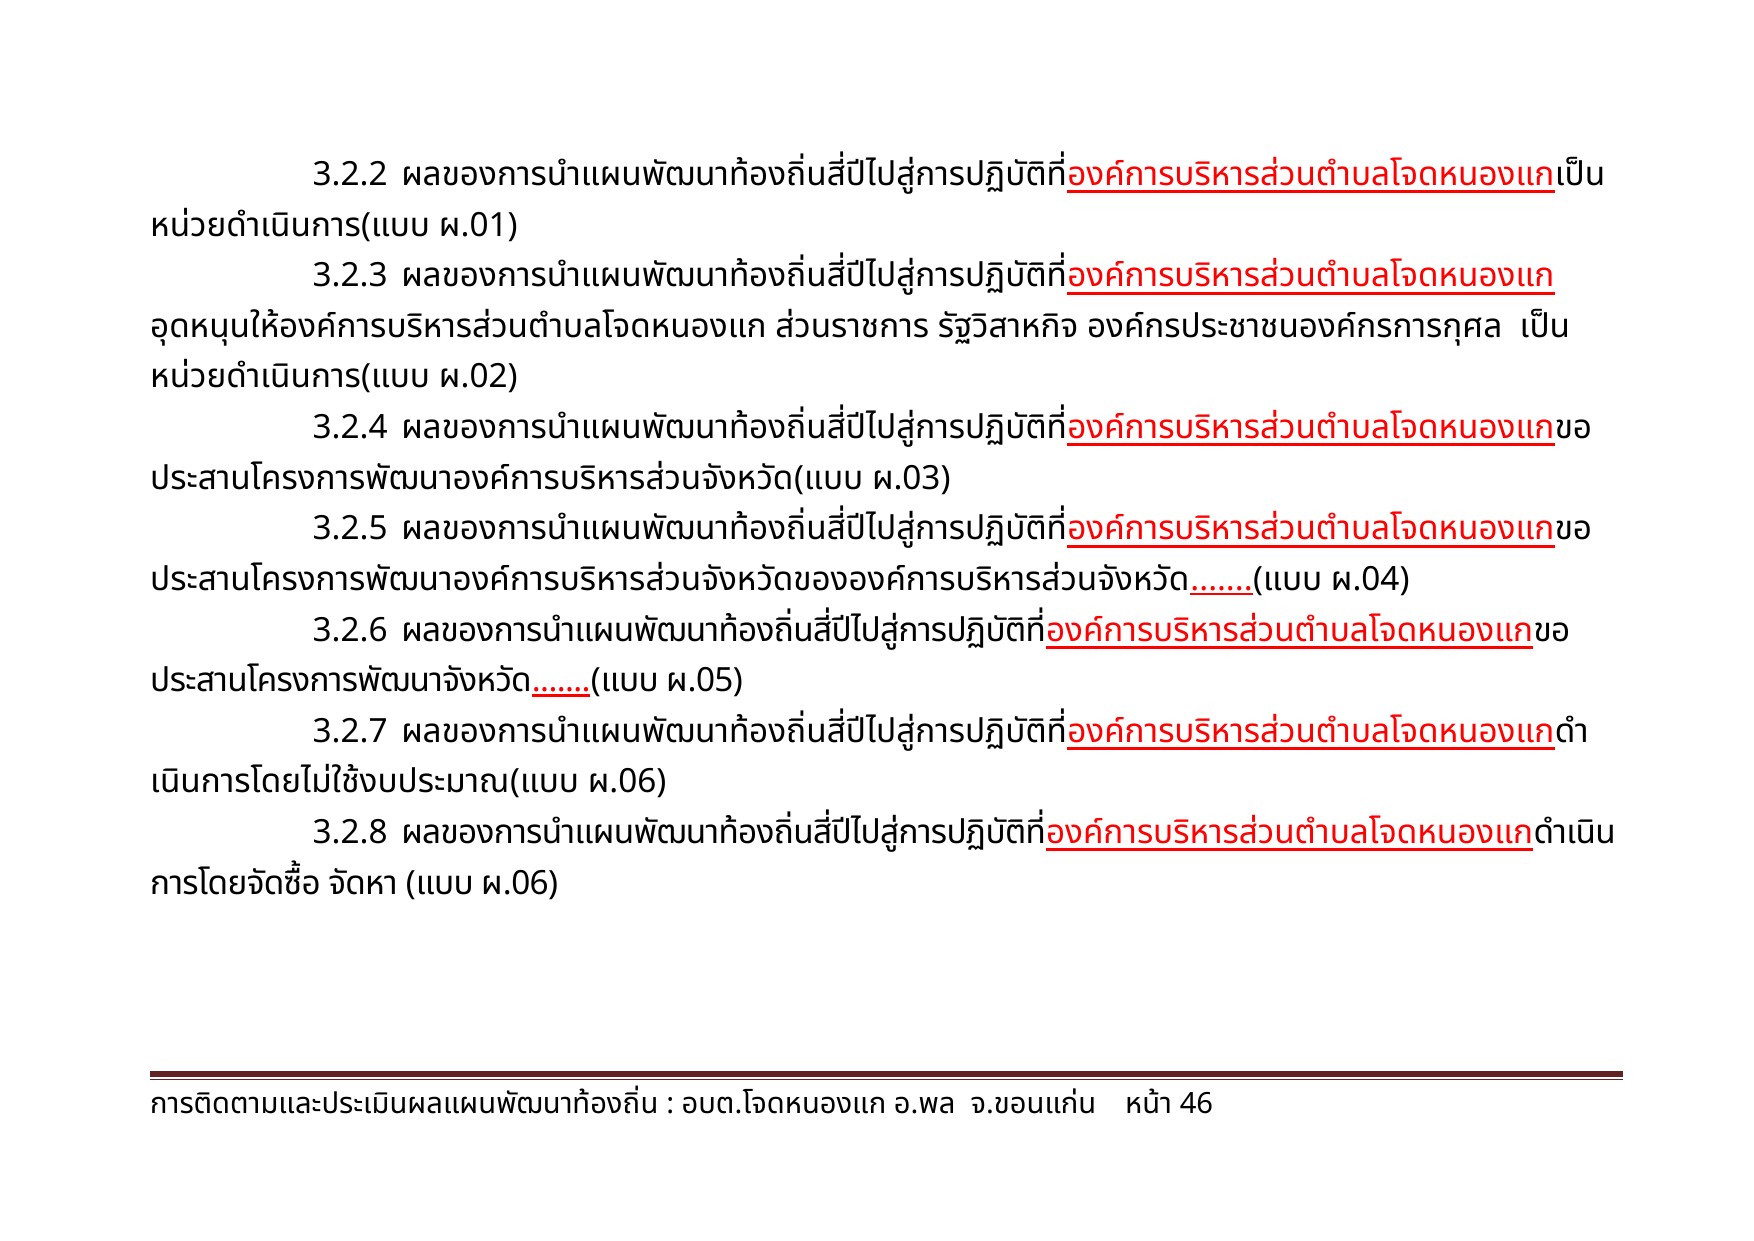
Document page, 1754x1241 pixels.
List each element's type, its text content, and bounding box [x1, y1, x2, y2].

text 3.2.4 ผลของการนำแผนพัฒนาท้องถิ่นสี่ปีไปสู่การปฏิบัติที่องค์การบริหารส่วนตำบลโจดหนองแกขอประสานโครงการพัฒนาองค์การบริหารส่วนจังหวัด(แบบ ผ.03) [150, 403, 1623, 504]
text 3.2.7 ผลของการนำแผนพัฒนาท้องถิ่นสี่ปีไปสู่การปฏิบัติที่องค์การบริหารส่วนตำบลโจดหนองแกดำเนินการโดยไม่ใช้งบประมาณ(แบบ ผ.06) [150, 707, 1623, 808]
text 3.2.2 ผลของการนำแผนพัฒนาท้องถิ่นสี่ปีไปสู่การปฏิบัติที่องค์การบริหารส่วนตำบลโจดหนองแกเป็นหน่วยดำเนินการ(แบบ ผ.01) [150, 150, 1623, 251]
text 3.2.8 ผลของการนำแผนพัฒนาท้องถิ่นสี่ปีไปสู่การปฏิบัติที่องค์การบริหารส่วนตำบลโจดหนองแกดำเนินการโดยจัดซื้อ จัดหา (แบบ ผ.06) [150, 808, 1623, 909]
text 3.2.5 ผลของการนำแผนพัฒนาท้องถิ่นสี่ปีไปสู่การปฏิบัติที่องค์การบริหารส่วนตำบลโจดหนองแกขอประสานโครงการพัฒนาองค์การบริหารส่วนจังหวัดขององค์การบริหารส่วนจังหวัด.......(แบบ ผ.04) [150, 504, 1623, 605]
text 3.2.3 ผลของการนำแผนพัฒนาท้องถิ่นสี่ปีไปสู่การปฏิบัติที่องค์การบริหารส่วนตำบลโจดหนองแกอุดหนุนให้องค์การบริหารส่วนตำบลโจดหนองแก ส่วนราชการ รัฐวิสาหกิจ องค์กรประชาชนองค์กรการกุศล เป็นหน่วยดำเนินการ(แบบ ผ.02) [150, 251, 1623, 403]
text 3.2.6 ผลของการนำแผนพัฒนาท้องถิ่นสี่ปีไปสู่การปฏิบัติที่องค์การบริหารส่วนตำบลโจดหนองแกขอประสานโครงการพัฒนาจังหวัด.......(แบบ ผ.05) [150, 605, 1623, 707]
